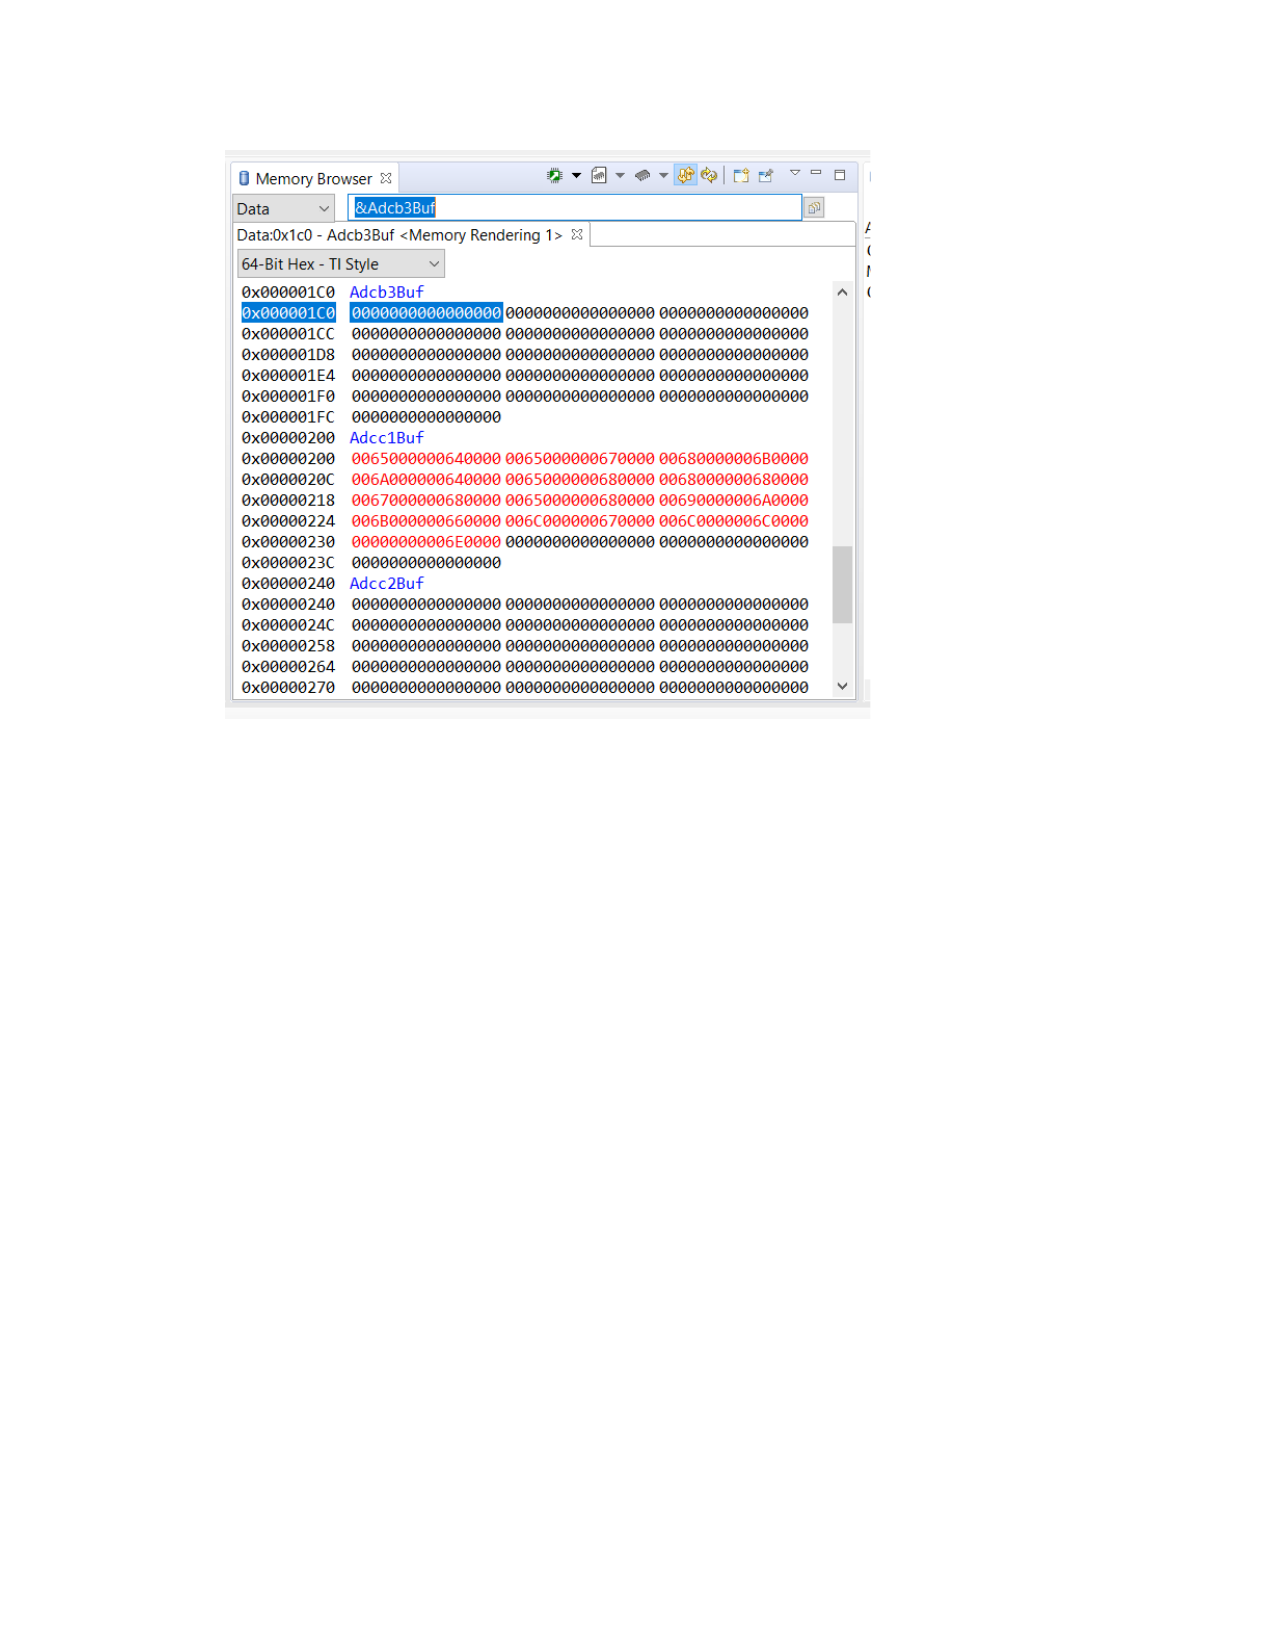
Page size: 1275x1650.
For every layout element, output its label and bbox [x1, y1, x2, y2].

picture [225, 150, 871, 719]
